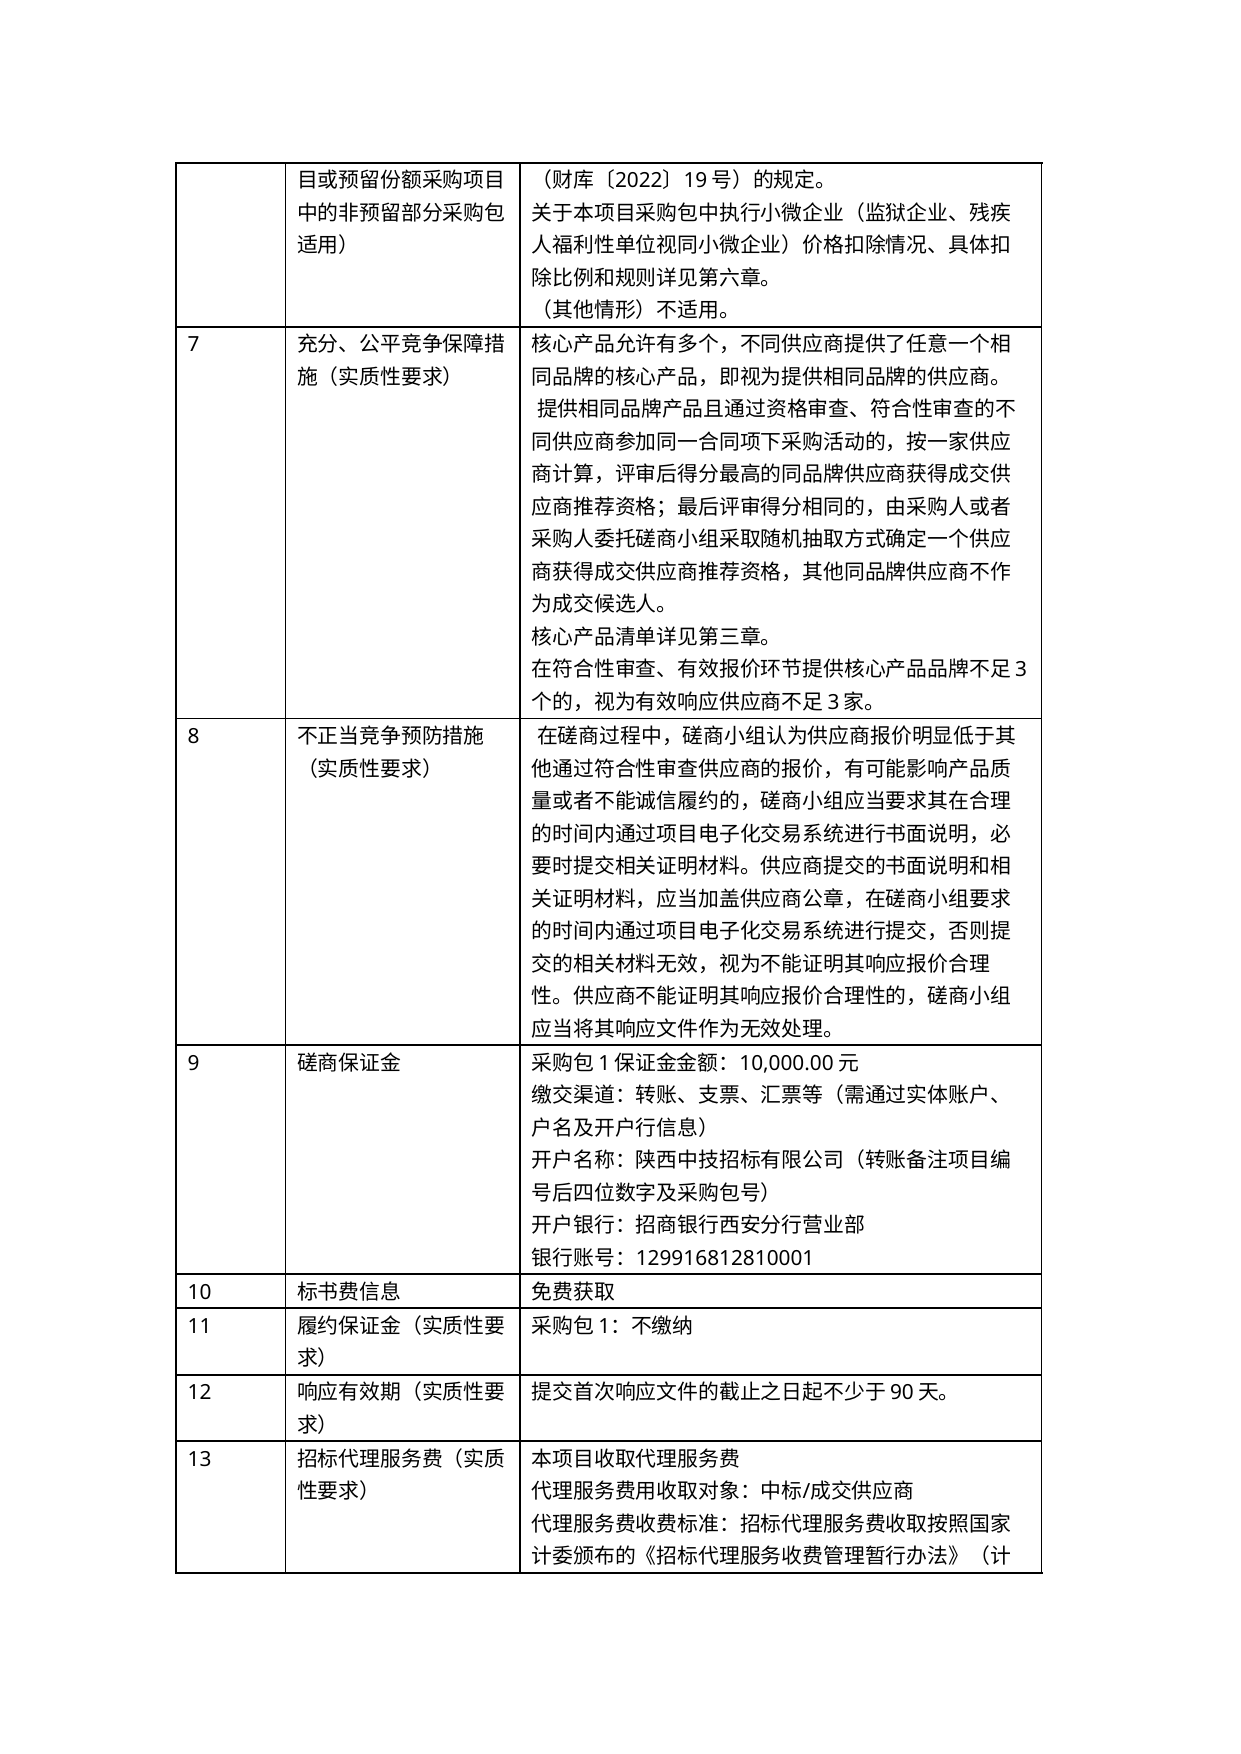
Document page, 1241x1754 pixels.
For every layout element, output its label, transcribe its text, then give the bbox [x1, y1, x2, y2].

table_cell 不正当竞争预防措施（实质性要求） [286, 719, 519, 1044]
table_cell 7 [177, 328, 285, 718]
table_cell 9 [177, 1046, 285, 1273]
table_cell 采购包1保证金金额：10,000.00元 缴交渠道：转账、支票、汇票等（需通过实体账户、户名及开户行信息） 开户名称：陕西中技招标有限公司（转账备注项目编号后四位数字及采购包号） 开户银行：招商银行西安分行营业部 银行账号：129916812810001 [521, 1046, 1041, 1273]
table_cell 响应有效期（实质性要求） [286, 1376, 519, 1440]
table_cell 6 [177, 164, 285, 326]
table_cell 在磋商过程中，磋商小组认为供应商报价明显低于其他通过符合性审查供应商的报价，有可能影响产品质量或者不能诚信履约的，磋商小组应当要求其在合理的时间内通过项目电子化交易系统进行书面说明，必要时提交相关证明材料。供应商提交的书面说明和相关证明材料，应当加盖供应商公章，在磋商小组要求的时间内通过项目电子化交易系统进行提交，否则提交的相关材料无效，视为不能证明其响应报价合理性。供应商不能证明其响应报价合理性的，磋商小组应当将其响应文件作为无效处理。 [521, 719, 1041, 1044]
table_cell 10 [177, 1275, 285, 1307]
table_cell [521, 164, 1041, 326]
table_cell 磋商保证金 [286, 1046, 519, 1273]
table_cell 13 [177, 1442, 285, 1572]
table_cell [286, 164, 519, 326]
table_cell 12 [177, 1376, 285, 1440]
table_cell 标书费信息 [286, 1275, 519, 1307]
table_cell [521, 1442, 1041, 1572]
table_cell 11 [177, 1309, 285, 1374]
table_cell 提交首次响应文件的截止之日起不少于90天。 [521, 1376, 1041, 1440]
table_cell 充分、公平竞争保障措施（实质性要求） [286, 328, 519, 718]
table_cell 核心产品允许有多个，不同供应商提供了任意一个相同品牌的核心产品，即视为提供相同品牌的供应商。 提供相同品牌产品且通过资格审查、符合性审查的不同供应商参加同一合同项下采购活动的，按一家供应商计算，评审后得分最高的同品牌供应商获得成交供应商推荐资格；最后评审得分相同的，由采购人或者采购人委托磋商小组采取随机抽取方式确定一个供应商获得成交供应商推荐资格，其他同品牌供应商不作为成交候选人。 核心产品清单详见第三章。 在符合性审查、有效报价环节提供核心产品品牌不足3个的，视为有效响应供应商不足3家。 [521, 328, 1041, 718]
table_cell 采购包1：不缴纳 [521, 1309, 1041, 1374]
table_cell 8 [177, 719, 285, 1044]
table_cell 履约保证金（实质性要求） [286, 1309, 519, 1374]
table_cell 免费获取 [521, 1275, 1041, 1307]
table_cell 招标代理服务费（实质性要求） [286, 1442, 519, 1572]
